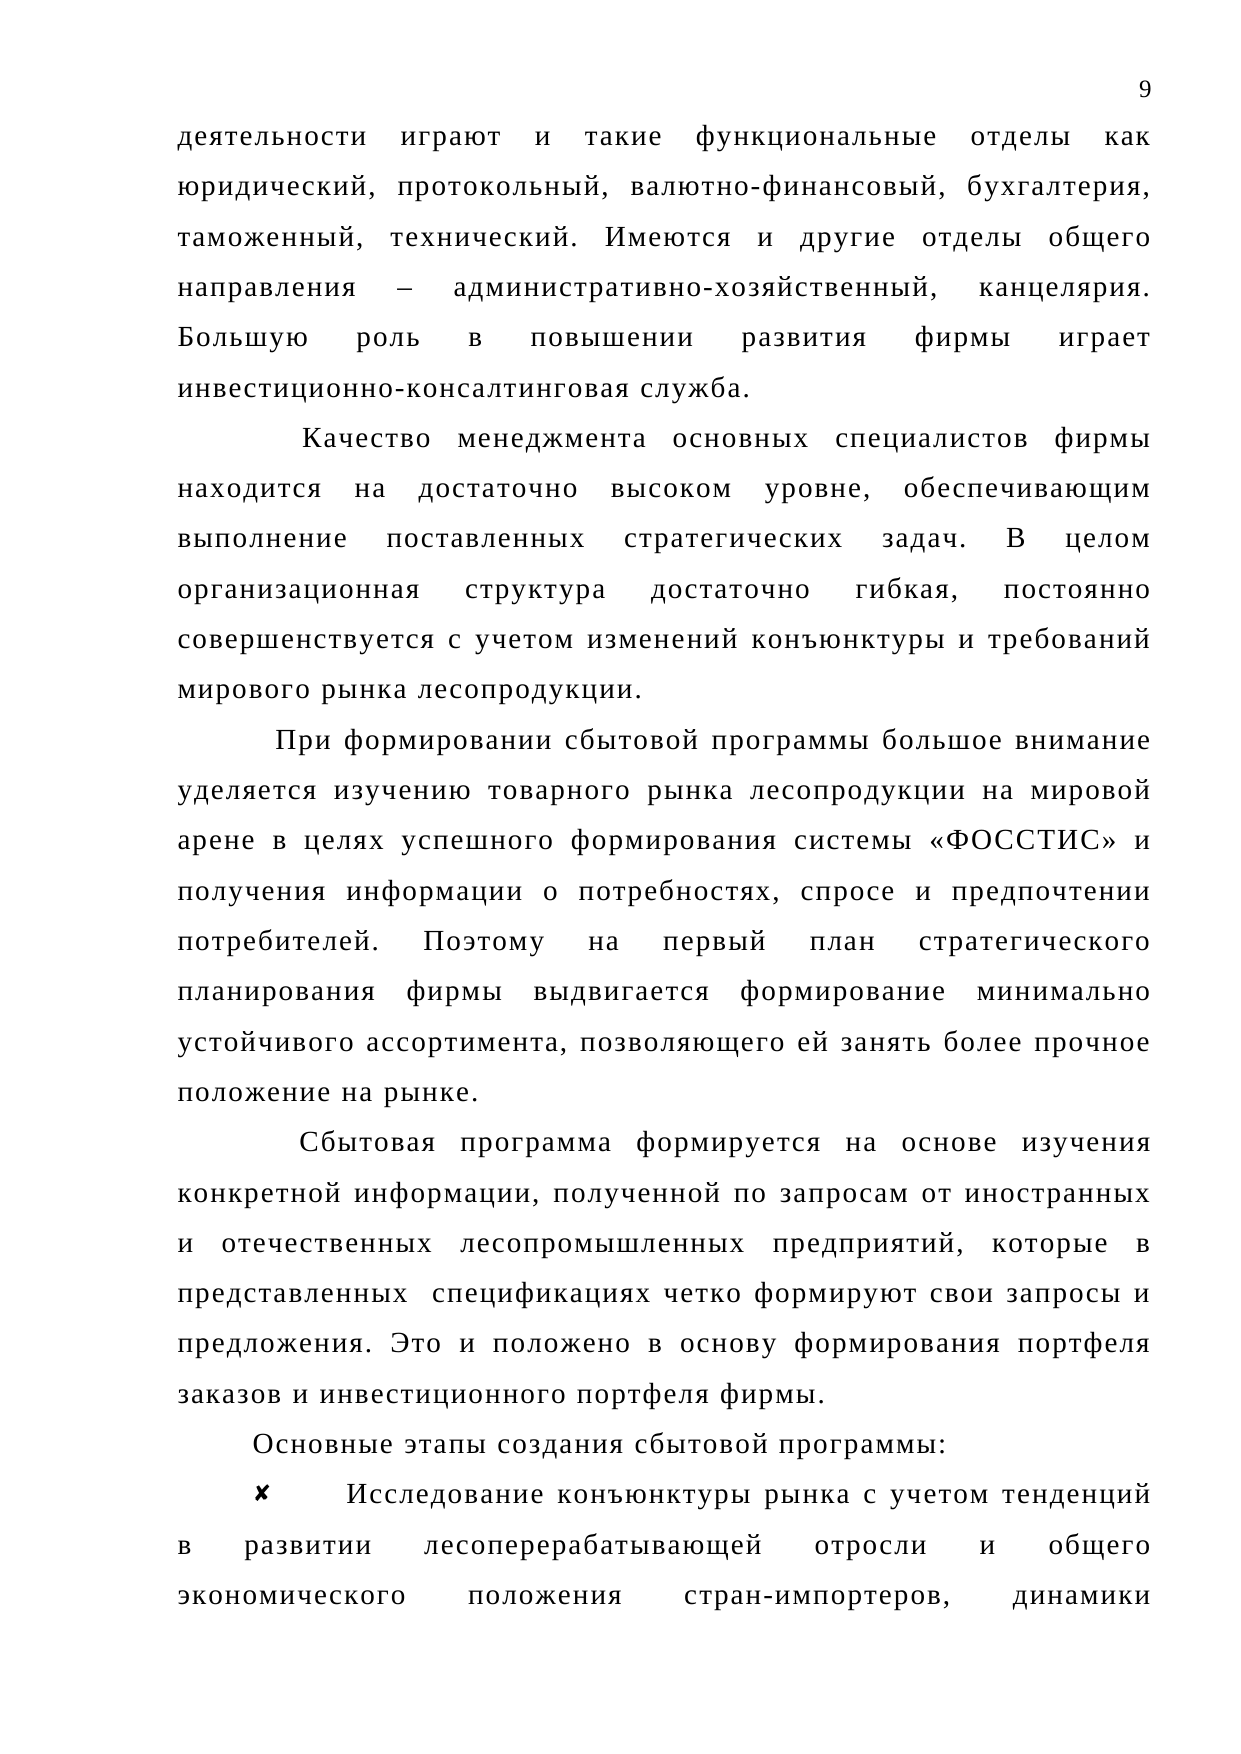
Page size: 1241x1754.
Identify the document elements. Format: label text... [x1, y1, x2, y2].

text При формировании сбытовой программы большое внимание уделяется изучению товарного рынка лесопродукции на мировой арене в целях успешного формирования системы «ФОССТИС» и получения информации о потребностях, спросе и предпочтении потребителей. Поэтому на первый план стратегического планирования фирмы выдвигается формирование минимально устойчивого ассортимента, позволяющего ей занять более прочное положение на рынке. [177, 722, 1152, 1108]
text Сбытовая программа формируется на основе изучения конкретной информации, полученной по запросам от иностранных и отечественных лесопромышленных предприятий, которые в представленных спецификациях четко формируют свои запросы и предложения. Это и положено в основу формирования портфеля заказов и инвестиционного портфеля фирмы. [177, 1124, 1152, 1409]
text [177, 118, 1152, 403]
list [177, 1477, 1152, 1611]
text Качество менеджмента основных специалистов фирмы находится на достаточно высоком уровне, обеспечивающим выполнение поставленных стратегических задач. В целом организационная структура достаточно гибкая, постоянно совершенствуется с учетом изменений конъюнктуры и требований мирового рынка лесопродукции. [177, 420, 1152, 705]
text Основные этапы создания сбытовой программы: [177, 1426, 1152, 1460]
